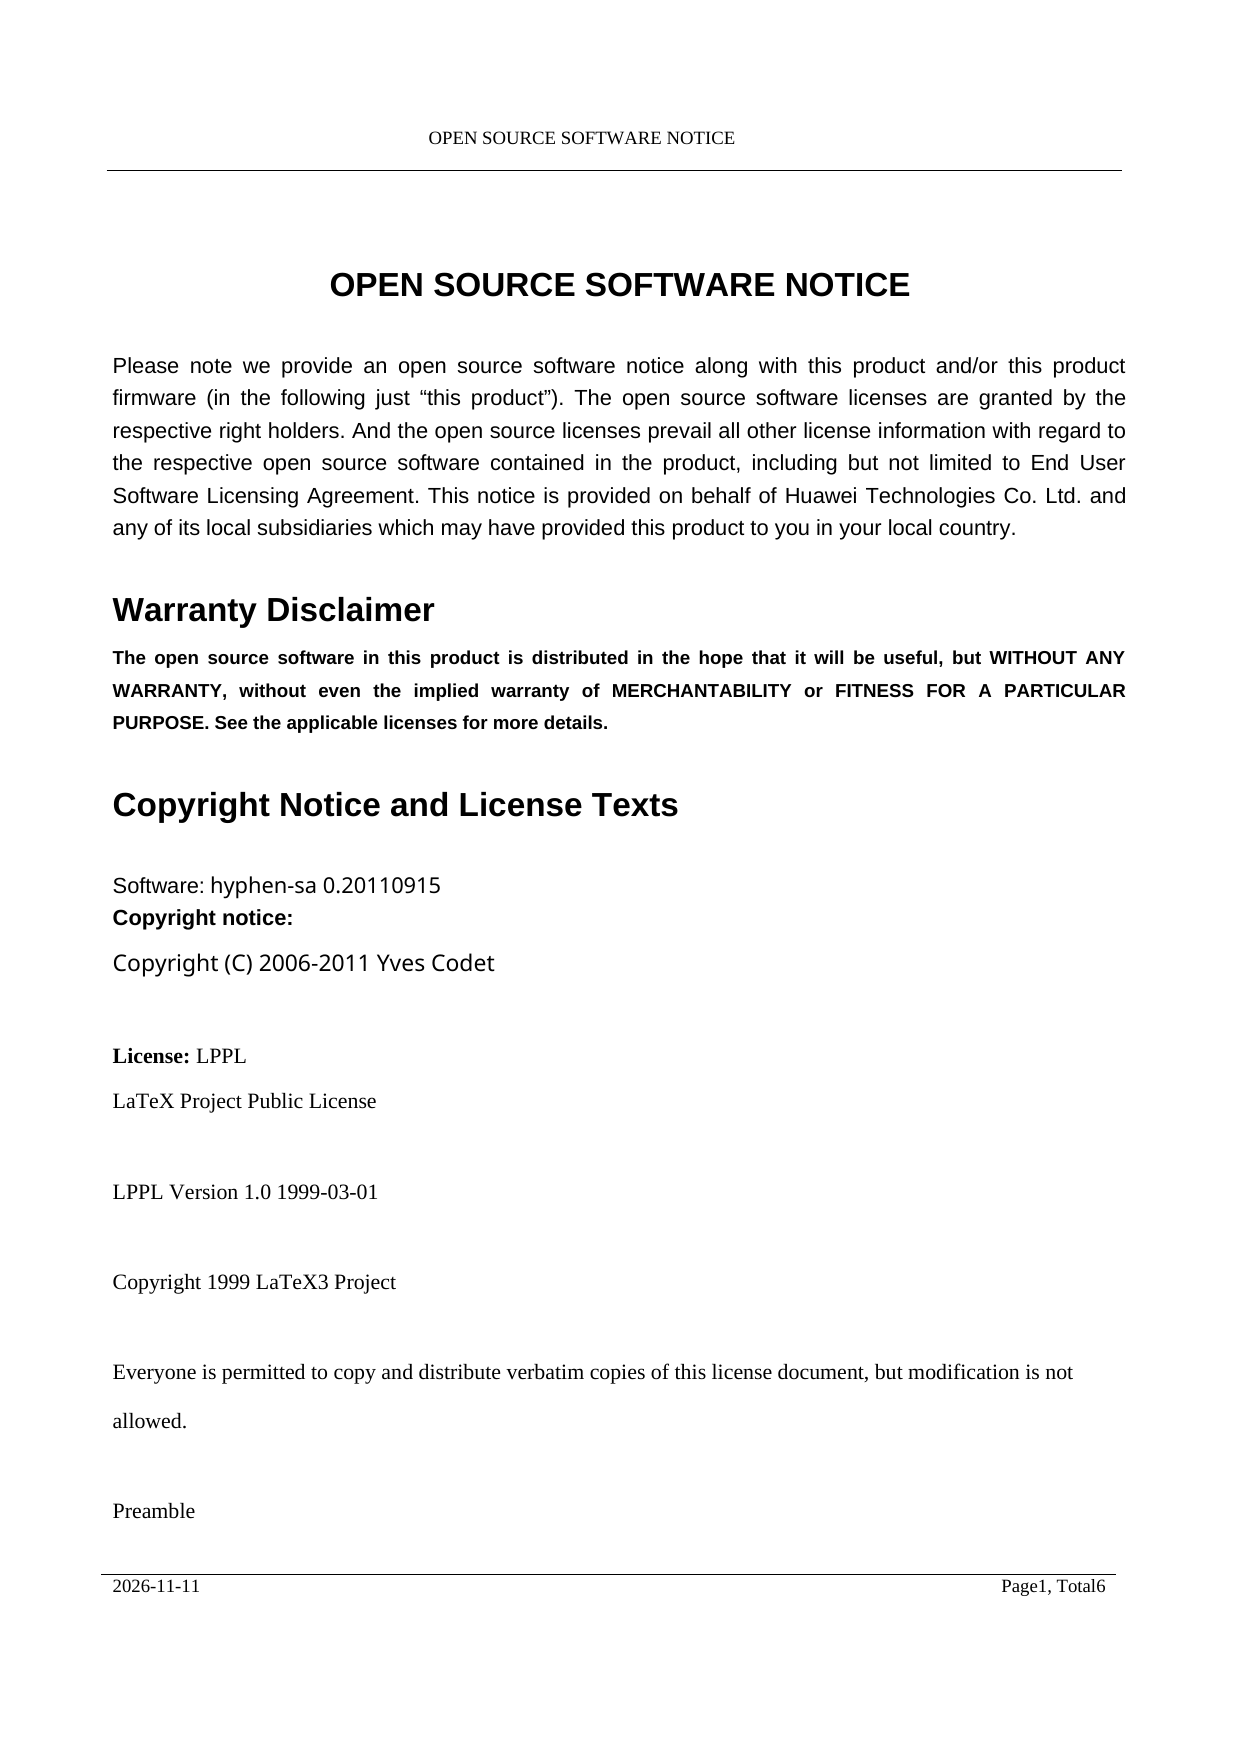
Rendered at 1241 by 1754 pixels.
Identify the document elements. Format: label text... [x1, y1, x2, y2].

text Copyright (C) 2006-2011 Yves Codet [112, 947, 1128, 979]
text OPEN SOURCE SOFTWARE NOTICE [112, 251, 1128, 316]
text Copyright Notice and License Texts [112, 771, 1128, 836]
text Please note we provide an open source software notice along with this product and/or this product firmware (in the following just “this product”). The open source software licenses are granted by the respective right holders. And the open source licenses prevail all other license information with regard to the respective open source software contained in the product, including but not limited to End User Software Licensing Agreement. This notice is provided on behalf of Huawei Technologies Co. Ltd. and any of its local subsidiaries which may have provided this product to you in your local country. [112, 349, 1128, 544]
text Software: hyphen-sa 0.20110915 [112, 869, 1128, 901]
text License: LPPL [112, 1040, 1128, 1072]
text LPPL Version 1.0 1999-03-01 [112, 1175, 1128, 1208]
text Warranty Disclaimer [112, 576, 1128, 641]
text Copyright 1999 LaTeX3 Project [112, 1265, 1128, 1298]
text Preamble [112, 1494, 1128, 1527]
text LaTeX Project Public License [112, 1085, 1128, 1117]
text The open source software in this product is distributed in the hope that it will be useful, but WITHOUT ANY WARRANTY, without even the implied warranty of MERCHANTABILITY or FITNESS FOR A PARTICULAR PURPOSE. See the applicable licenses for more details. [112, 641, 1128, 739]
text Everyone is permitted to copy and distribute verbatim copies of this license document, but modification is not allowed. [112, 1356, 1128, 1437]
text Copyright notice: [112, 901, 1128, 934]
